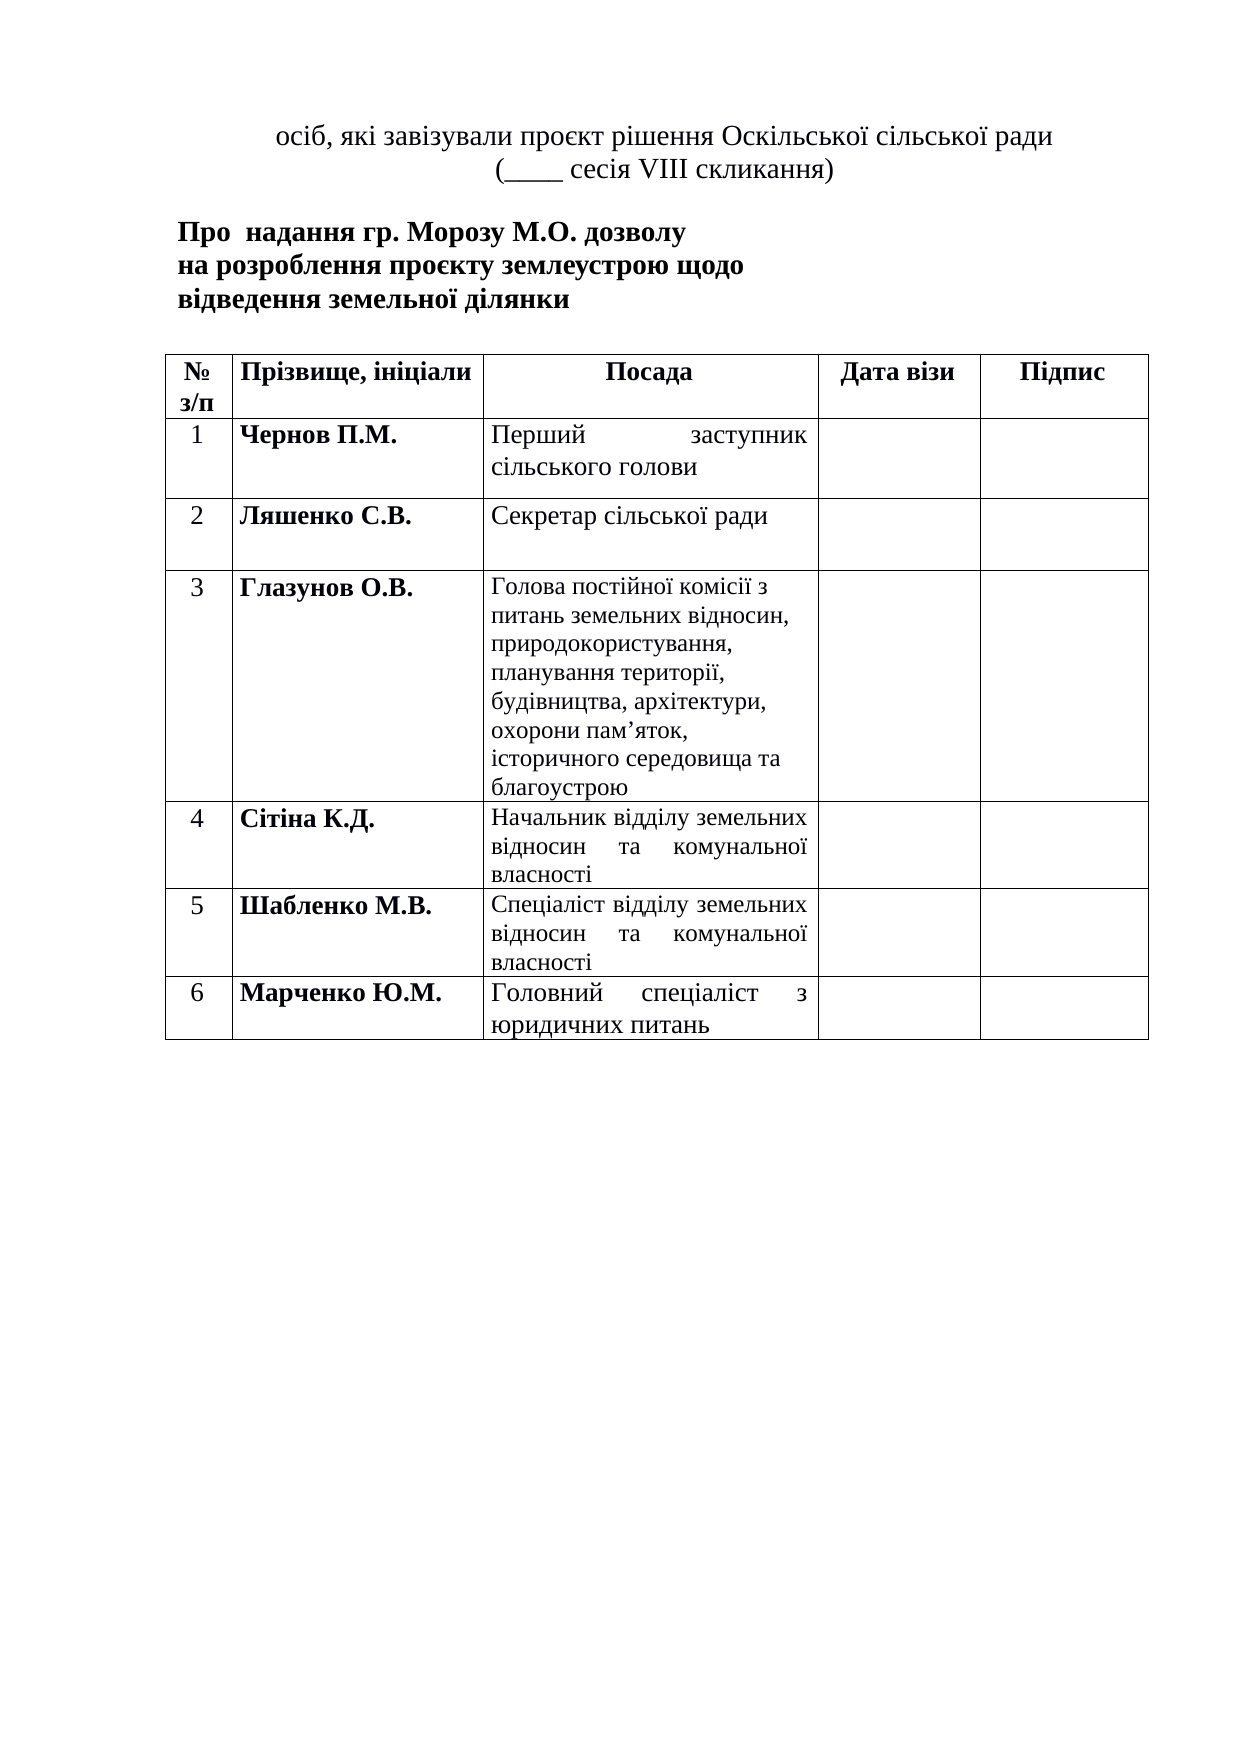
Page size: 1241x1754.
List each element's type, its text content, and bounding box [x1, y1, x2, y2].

table_cell [819, 889, 980, 976]
table_cell Спеціаліст відділу земельних відносин та комунальної власності [484, 889, 818, 976]
table_header Підпис [981, 355, 1148, 418]
table_cell Марченко Ю.М. [233, 977, 483, 1039]
table_cell [981, 977, 1148, 1039]
table_header № з/п [166, 355, 232, 418]
table_cell [981, 889, 1148, 976]
table_cell Ляшенко С.В. [233, 499, 483, 570]
table_cell [819, 419, 980, 498]
table_cell Сітіна К.Д. [233, 802, 483, 888]
text Про надання гр. Морозу М.О. дозволу [177, 214, 1152, 247]
table_cell 3 [166, 571, 232, 801]
table_cell Секретар сільської ради [484, 499, 818, 570]
text на розроблення проєкту землеустрою щодо [177, 247, 1152, 281]
table_cell Голова постійної комісії з питань земельних відносин, природокористування, планування території, будівництва, архітектури, охорони пам’яток, історичного середовища та благоустрою [484, 571, 818, 801]
table_cell [819, 571, 980, 801]
table_header Посада [484, 355, 818, 418]
table_cell [981, 571, 1148, 801]
table_cell 4 [166, 802, 232, 888]
table_cell Глазунов О.В. [233, 571, 483, 801]
table_header Прізвище, ініціали [233, 355, 483, 418]
text (____ сесія VIII скликання) [177, 152, 1152, 185]
table_cell [819, 499, 980, 570]
text відведення земельної ділянки [177, 281, 1152, 314]
table_cell 2 [166, 499, 232, 570]
table_cell 1 [166, 419, 232, 498]
table_header Дата візи [819, 355, 980, 418]
table_cell Начальник відділу земельних відносин та комунальної власності [484, 802, 818, 888]
table_cell [981, 499, 1148, 570]
table_cell Шабленко М.В. [233, 889, 483, 976]
table_cell [981, 802, 1148, 888]
text осіб, які завізували проєкт рішення Оскільської сільської ради [177, 118, 1152, 152]
table_cell [819, 802, 980, 888]
table_cell Головний спеціаліст з юридичних питань [484, 977, 818, 1039]
table_cell 5 [166, 889, 232, 976]
table_cell 6 [166, 977, 232, 1039]
table_cell Перший заступник сільського голови [484, 419, 818, 498]
table_cell [819, 977, 980, 1039]
table_cell [981, 419, 1148, 498]
table_cell Чернов П.М. [233, 419, 483, 498]
